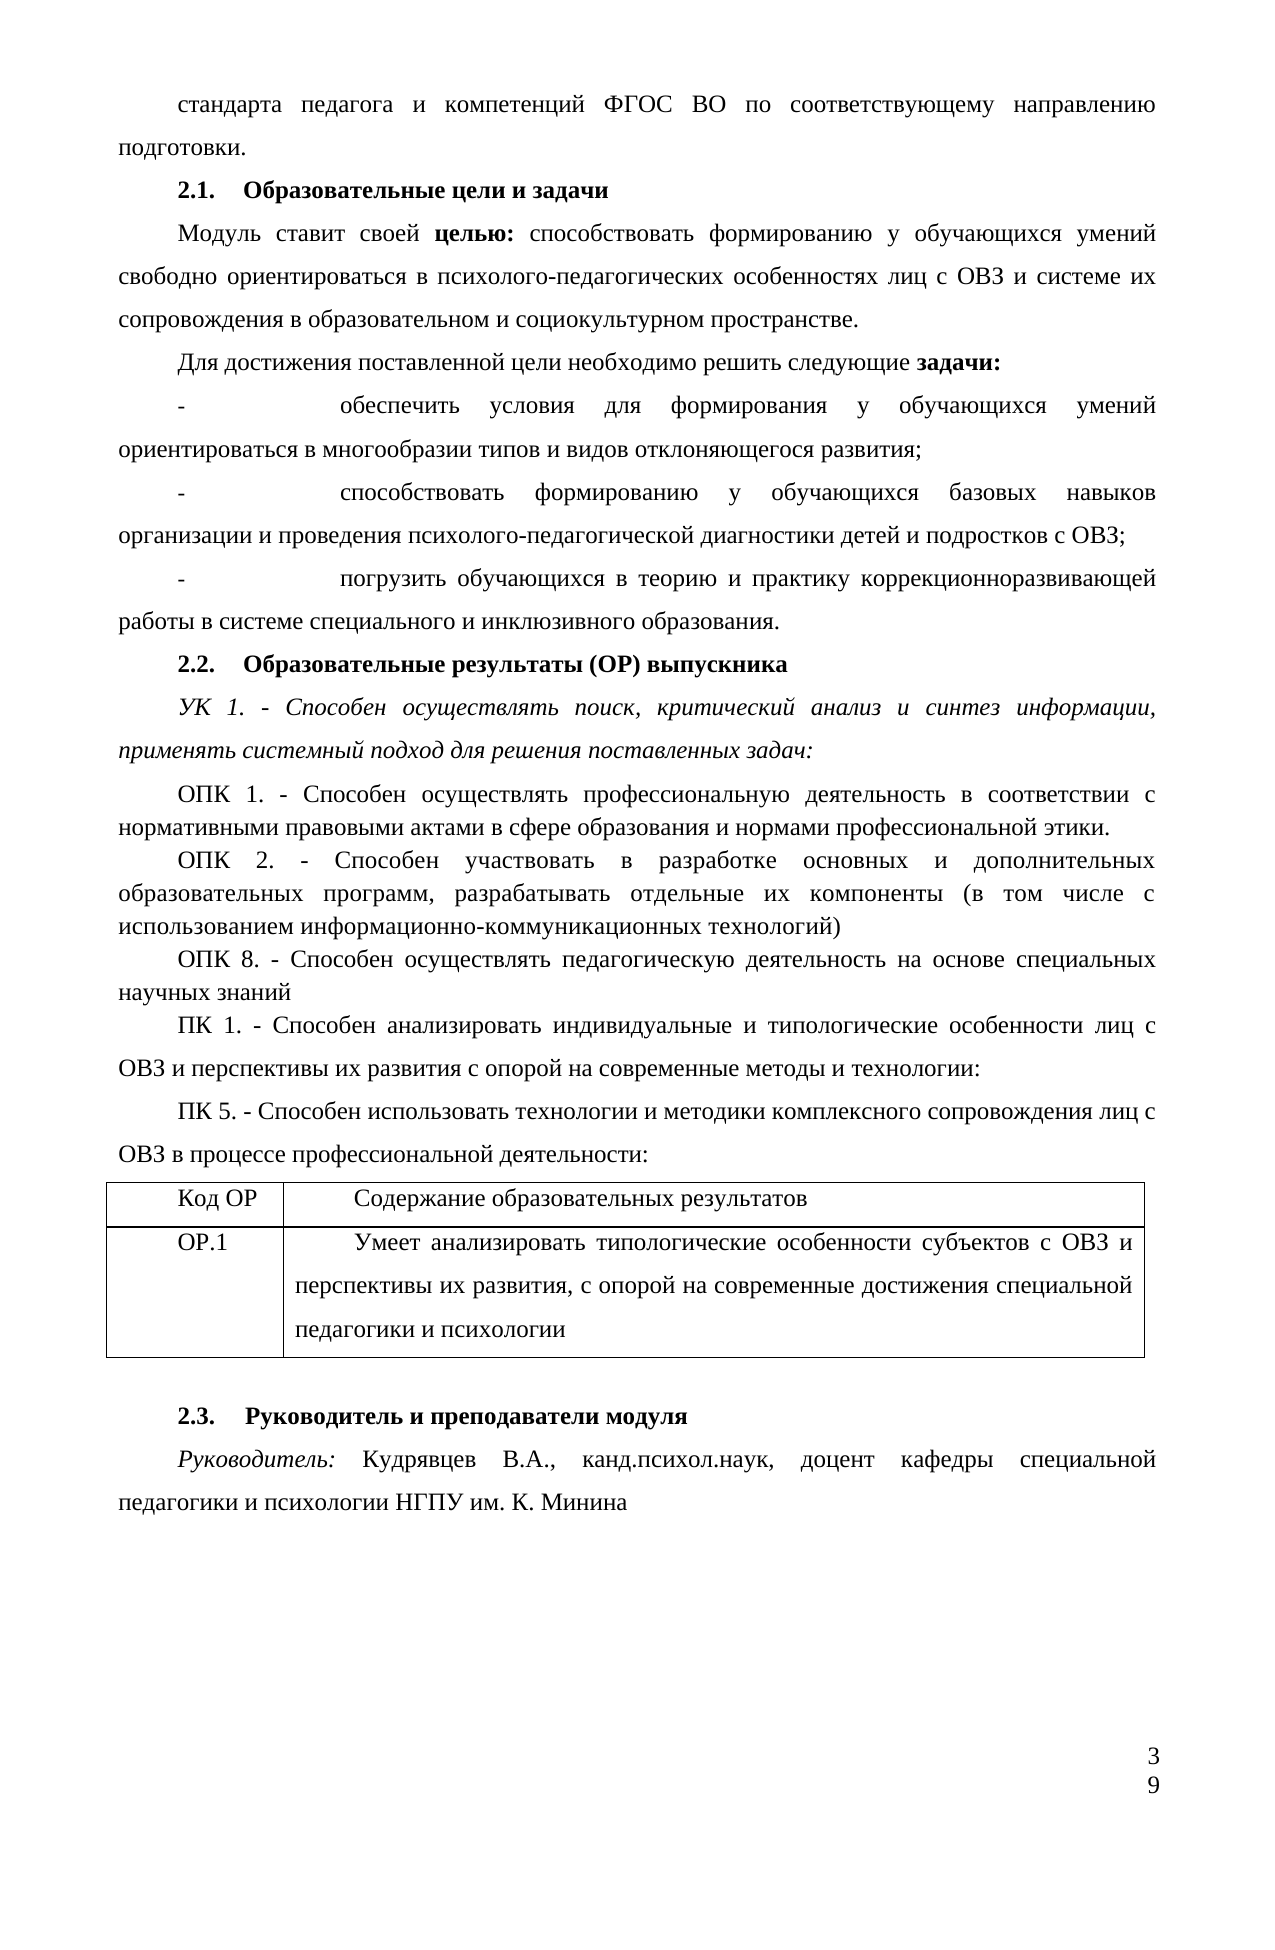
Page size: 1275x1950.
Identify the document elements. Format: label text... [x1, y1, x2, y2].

table_cell Умеет анализировать типологические особенности субъектов с ОВЗ и перспективы их развития, с опорой на современные достижения специальной педагогики и психологии [284, 1228, 1144, 1357]
list способствовать формированию у обучающихся базовых навыков организации и проведения психолого-педагогической диагностики детей и подростков с ОВЗ; [118, 477, 1157, 549]
text Модуль ставит своей целью: способствовать формированию у обучающихся умений свободно ориентироваться в психолого-педагогических особенностях лиц с ОВЗ и системе их сопровождения в образовательном и социокультурном пространстве. [118, 218, 1157, 333]
text Для достижения поставленной цели необходимо решить следующие задачи: [118, 347, 1157, 376]
list Образовательные цели и задачи [118, 175, 1157, 204]
text ОПК 8. - Способен осуществлять педагогическую деятельность на основе специальных научных знаний [118, 944, 1157, 1006]
text ОПК 2. - Способен участвовать в разработке основных и дополнительных образовательных программ, разрабатывать отдельные их компоненты (в том числе с использованием информационно-коммуникационных технологий) [118, 906, 1157, 939]
text Руководитель: Кудрявцев В.А., канд.психол.наук, доцент кафедры специальной педагогики и психологии НГПУ им. К. Минина [118, 1444, 1157, 1516]
list Образовательные результаты (ОР) выпускника [118, 649, 1157, 678]
list Руководитель и преподаватели модуля [118, 1401, 1157, 1429]
text УК 1. - Способен осуществлять поиск, критический анализ и синтез информации, применять системный подход для решения поставленных задач: [118, 692, 1157, 764]
table_header Код ОР [107, 1183, 283, 1226]
text ОПК 2. - Способен участвовать в разработке основных и дополнительных образовательных программ, разрабатывать отдельные их компоненты (в том числе с использованием информационно-коммуникационных технологий) [118, 845, 1157, 878]
table_header Содержание образовательных результатов [284, 1183, 1144, 1226]
list обеспечить условия для формирования у обучающихся умений ориентироваться в многообразии типов и видов отклоняющегося развития; [118, 391, 1157, 462]
text ОПК 1. - Способен осуществлять профессиональную деятельность в соответствии с нормативными правовыми актами в сфере образования и нормами профессиональной этики. [118, 779, 1157, 840]
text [118, 89, 1157, 161]
table_cell ОР.1 [107, 1228, 283, 1357]
text ПК 1. - Способен анализировать индивидуальные и типологические особенности лиц с ОВЗ и перспективы их развития с опорой на современные методы и технологии: [118, 1010, 1157, 1082]
list погрузить обучающихся в теорию и практику коррекционноразвивающей работы в системе специального и инклюзивного образования. [118, 563, 1157, 635]
text ПК 5. - Способен использовать технологии и методики комплексного сопровождения лиц с ОВЗ в процессе профессиональной деятельности: [118, 1096, 1157, 1168]
